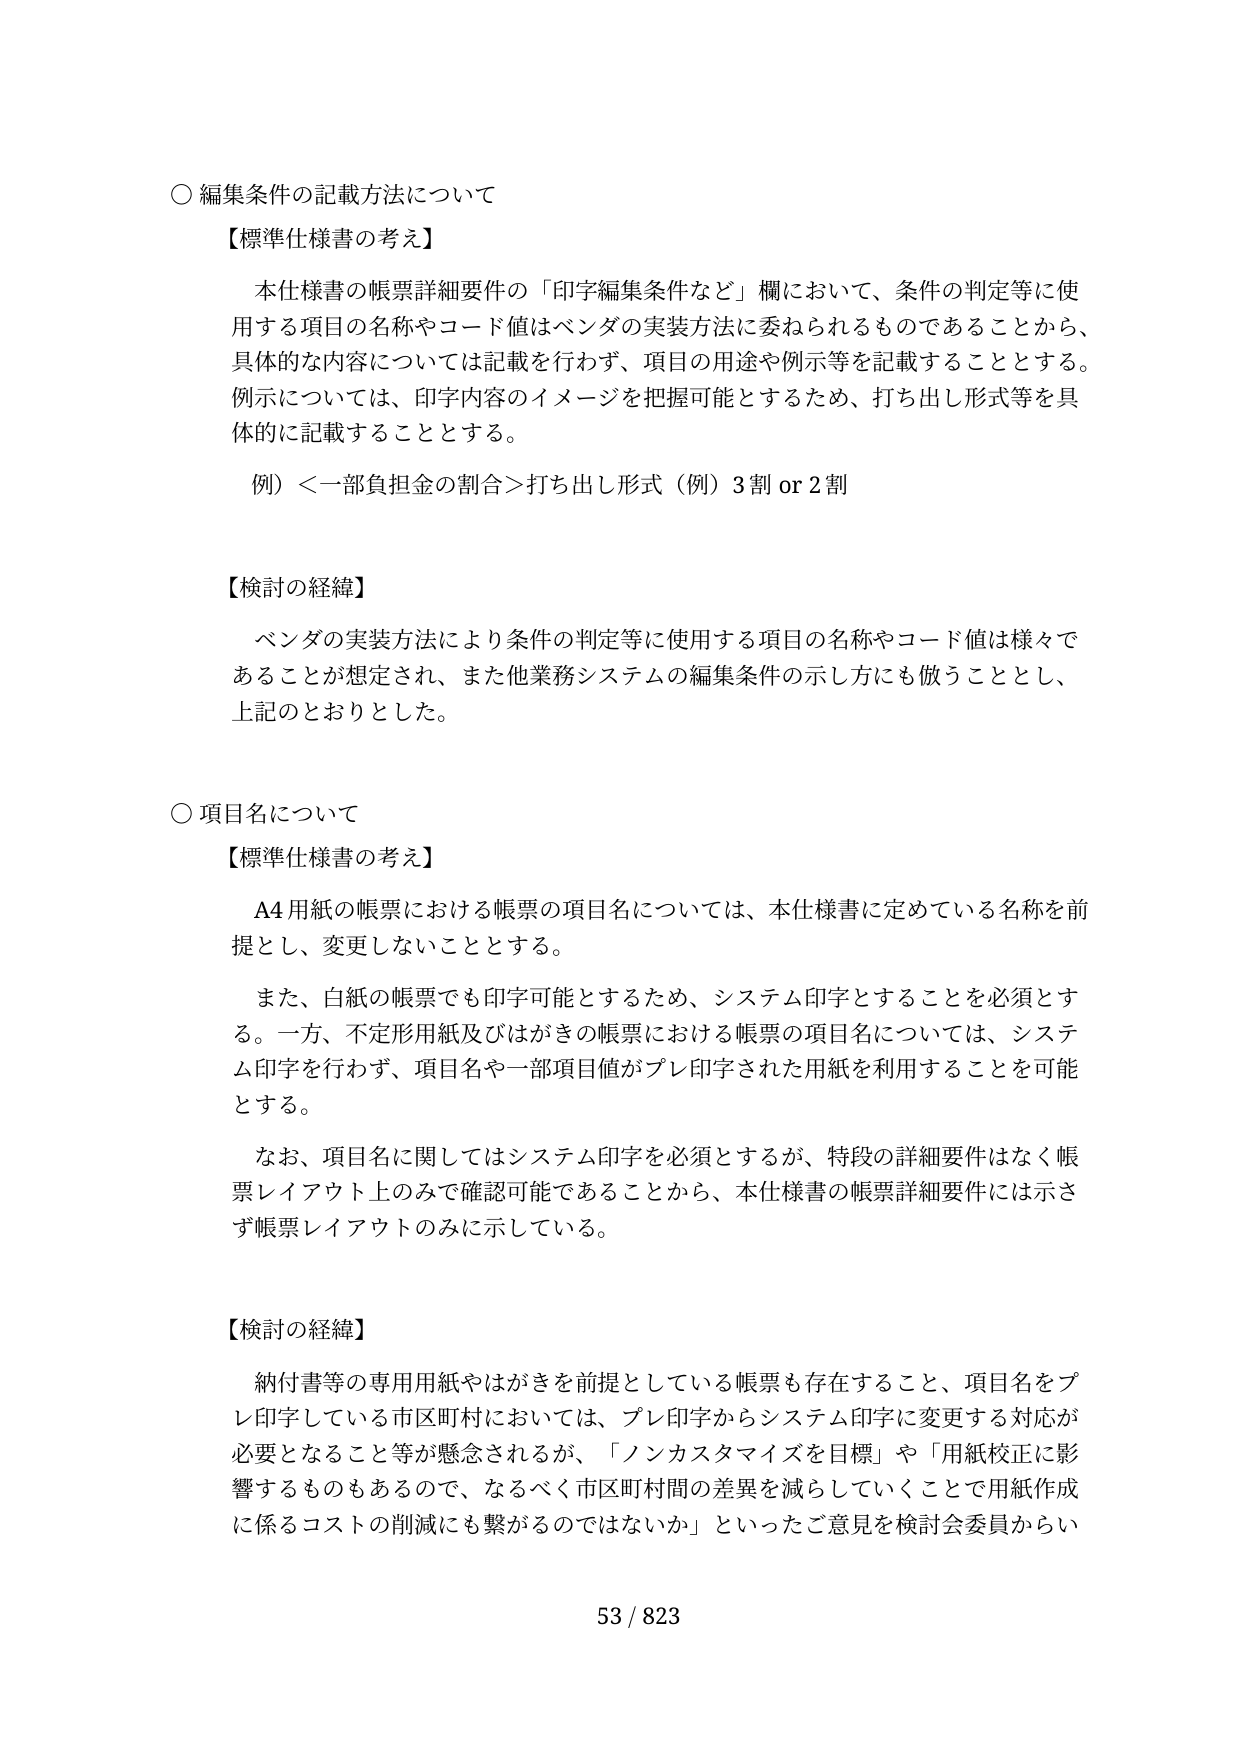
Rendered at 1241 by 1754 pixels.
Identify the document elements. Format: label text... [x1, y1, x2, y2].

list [231, 1365, 1092, 1540]
text 〇 項目名について [171, 796, 1092, 829]
text 【検討の経緯】 [193, 1312, 1092, 1345]
list ベンダの実装方法により条件の判定等に使用する項目の名称やコード値は様々であることが想定され、また他業務システムの編集条件の示し方にも倣うこととし、上記のとおりとした。 [231, 622, 1092, 726]
text 【標準仕様書の考え】 [193, 221, 1092, 254]
text 例）＜一部負担金の割合＞打ち出し形式（例）3割 or 2割 [251, 467, 1092, 501]
text 〇 編集条件の記載方法について [171, 177, 1092, 210]
list A4用紙の帳票における帳票の項目名については、本仕様書に定めている名称を前提とし、変更しないこととする。 [231, 892, 1092, 961]
list 本仕様書の帳票詳細要件の「印字編集条件など」欄において、条件の判定等に使用する項目の名称やコード値はベンダの実装方法に委ねられるものであることから、具体的な内容については記載を行わず、項目の用途や例示等を記載することとする。例示については、印字内容のイメージを把握可能とするため、打ち出し形式等を具体的に記載することとする。 [231, 273, 1092, 448]
text 【標準仕様書の考え】 [193, 840, 1092, 873]
text 【検討の経緯】 [193, 570, 1092, 603]
list また、白紙の帳票でも印字可能とするため、システム印字とすることを必須とする。一方、不定形用紙及びはがきの帳票における帳票の項目名については、システム印字を行わず、項目名や一部項目値がプレ印字された用紙を利用することを可能とする。 [231, 980, 1092, 1119]
list なお、項目名に関してはシステム印字を必須とするが、特段の詳細要件はなく帳票レイアウト上のみで確認可能であることから、本仕様書の帳票詳細要件には示さず帳票レイアウトのみに示している。 [231, 1139, 1092, 1243]
